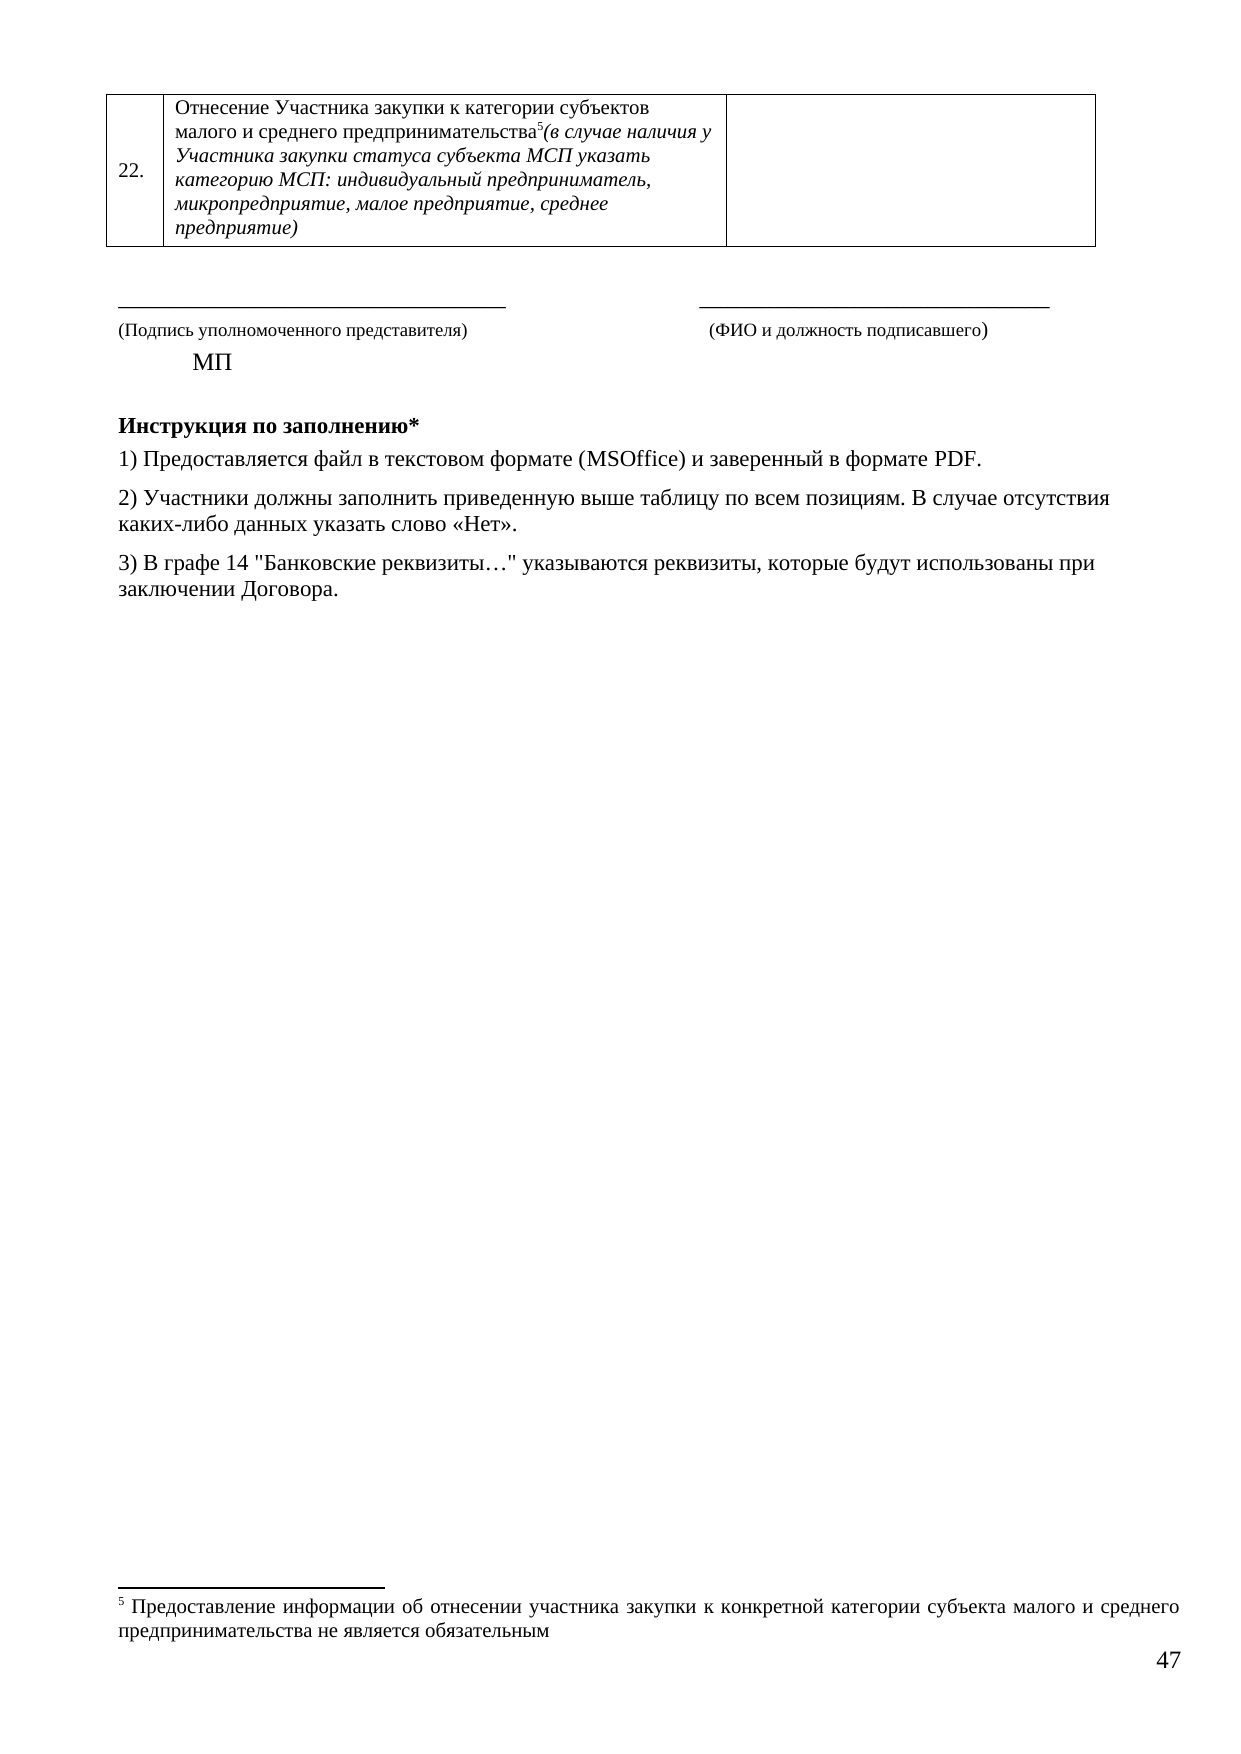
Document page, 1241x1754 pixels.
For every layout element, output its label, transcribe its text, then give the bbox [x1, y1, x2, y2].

text (Подпись уполномоченного представителя) (ФИО и должность подписавшего) [118, 317, 1178, 341]
table_cell Отнесение Участника закупки к категории субъектов малого и среднего предпринимательства(в случае наличия у Участника закупки статуса субъекта МСП указать категорию МСП: индивидуальный предприниматель, микропредприятие, малое предприятие, среднее предприятие) [164, 95, 726, 246]
table_cell [107, 95, 163, 246]
text _______________________________ ____________________________ [118, 282, 1178, 310]
text Инструкция по заполнению* [118, 412, 1178, 439]
text 3) В графе 14 "Банковские реквизиты…" указываются реквизиты, которые будут использованы при заключении Договора. [118, 549, 1178, 602]
text 2) Участники должны заполнить приведенную выше таблицу по всем позициям. В случае отсутствия каких-либо данных указать слово «Нет». [118, 484, 1178, 536]
text МП [118, 347, 1178, 376]
table_cell [727, 95, 1095, 246]
text 1) Предоставляется файл в текстовом формате (MSOffice) и заверенный в формате PDF. [118, 445, 1178, 471]
